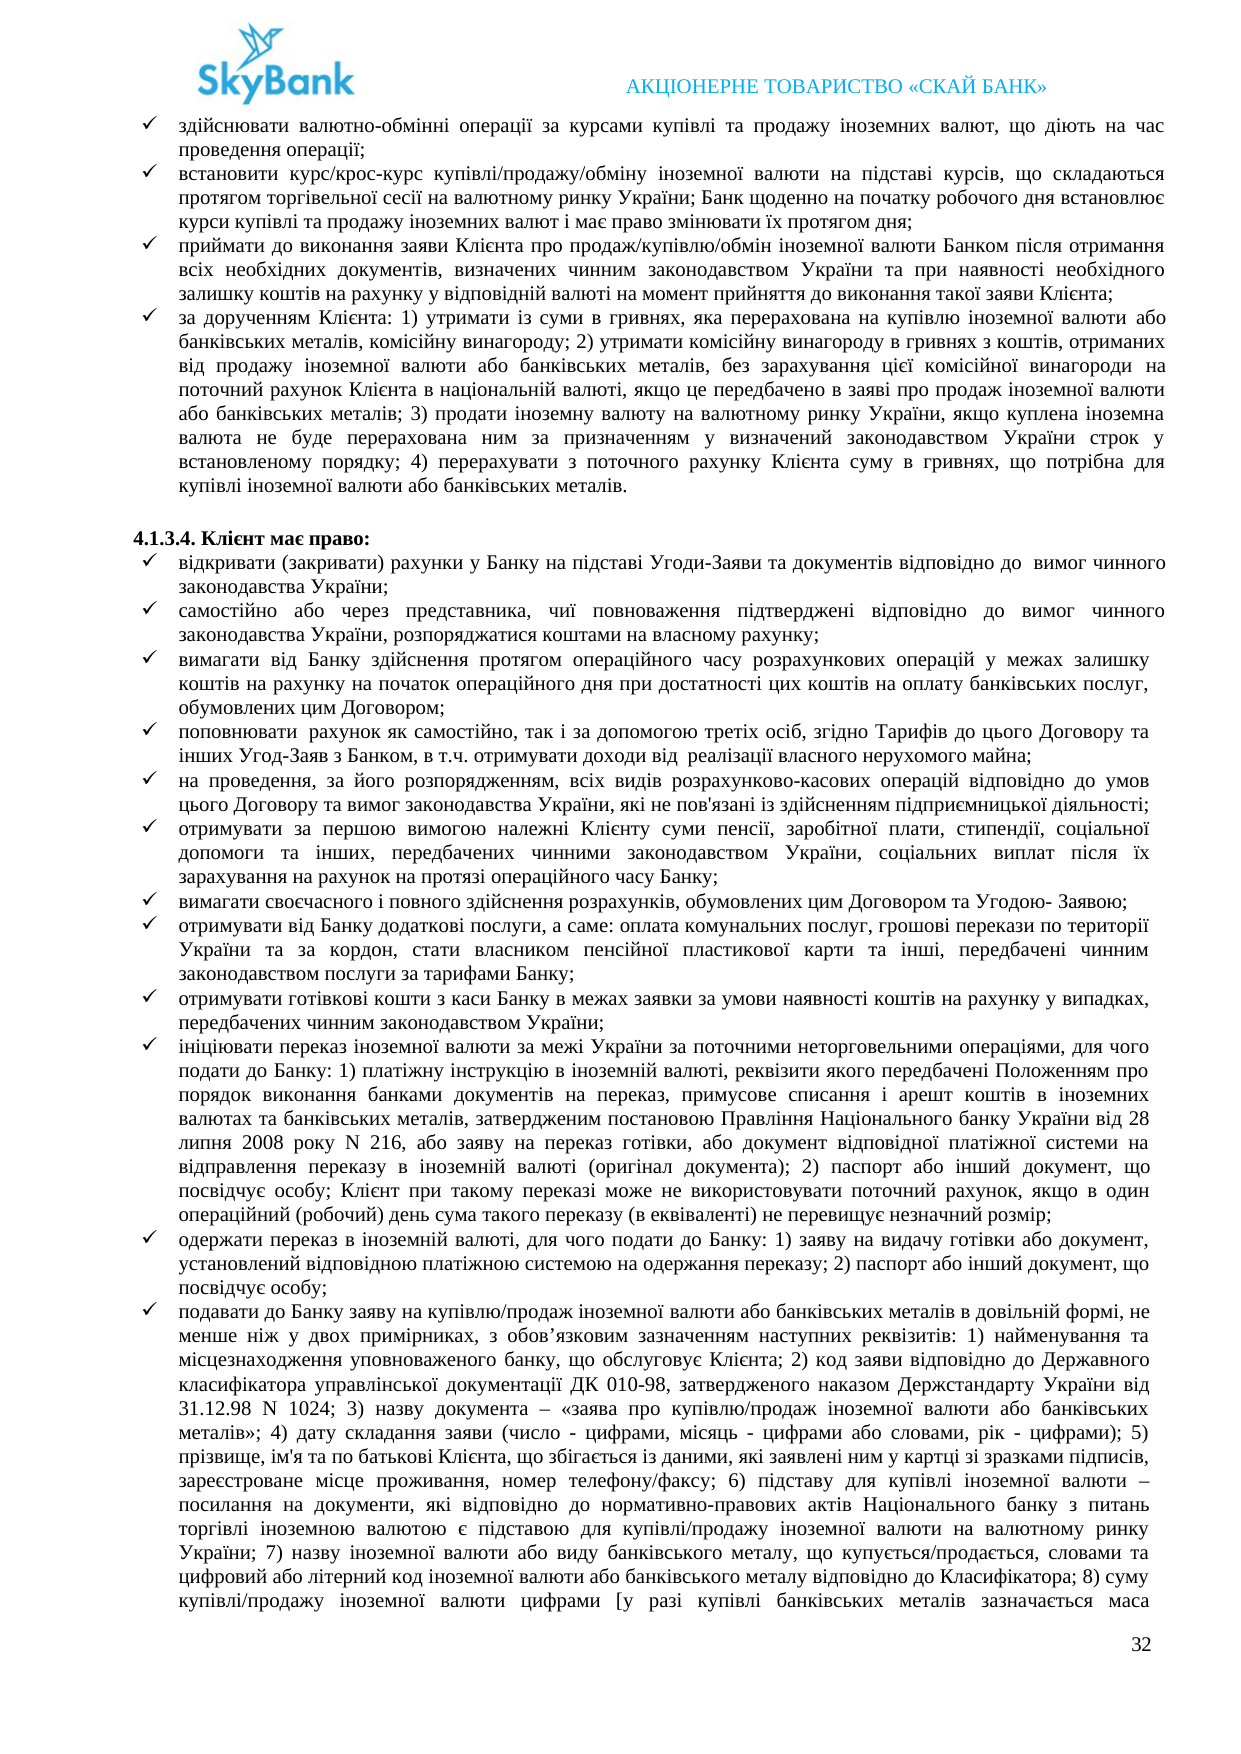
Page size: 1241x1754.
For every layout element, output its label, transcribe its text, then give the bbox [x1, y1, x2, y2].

list ініціювати переказ іноземної валюти за межі України за поточними неторговельними операціями, для чого подати до Банку: 1) платіжну інструкцію в іноземній валюті, реквізити якого передбачені Положенням про порядок виконання банками документів на переказ, примусове списання і арешт коштів в іноземних валютах та банківських металів, затвердженим постановою Правління Національного банку України від 28 липня 2008 року N 216, або заяву на переказ готівки, або документ відповідної платіжної системи на відправлення переказу в іноземній валюті (оригінал документа); 2) паспорт або інший документ, що посвідчує особу; Клієнт при такому переказі може не використовувати поточний рахунок, якщо в один операційний (робочий) день сума такого переказу (в еквіваленті) не перевищує незначний розмір; [141, 1034, 1151, 1226]
list самостійно або через представника, чиї повноваження підтверджені відповідно до вимог чинного законодавства України, розпоряджатися коштами на власному рахунку; [141, 598, 1166, 646]
list здійснювати валютно-обмінні операції за курсами купівлі та продажу іноземних валют, що діють на час проведення операції; [141, 112, 1166, 161]
picture [807, 82, 814, 91]
list на проведення, за його розпорядженням, всіх видів розрахунково-касових операцій відповідно до умов цього Договору та вимог законодавства України, які не пов'язані із здійсненням підприємницької діяльності; [141, 768, 1151, 816]
list приймати до виконання заяви Клієнта про продаж/купівлю/обмін іноземної валюти Банком після отримання всіх необхідних документів, визначених чинним законодавством України та при наявності необхідного залишку коштів на рахунку у відповідній валюті на момент прийняття до виконання такої заяви Клієнта; [141, 233, 1166, 305]
list отримувати готівкові кошти з каси Банку в межах заявки за умови наявності коштів на рахунку у випадках, передбачених чинним законодавством України; [141, 986, 1151, 1034]
list вимагати від Банку здійснення протягом операційного часу розрахункових операцій у межах залишку коштів на рахунку на початок операційного дня при достатності цих коштів на оплату банківських послуг, обумовлених цим Договором; [141, 647, 1151, 719]
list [141, 1299, 1151, 1612]
list одержати переказ в іноземній валюті, для чого подати до Банку: 1) заяву на видачу готівки або документ, установлений відповідною платіжною системою на одержання переказу; 2) паспорт або інший документ, що посвідчує особу; [141, 1227, 1151, 1299]
list вимагати своєчасного і повного здійснення розрахунків, обумовлених цим Договором та Угодою- Заявою; [141, 889, 1151, 913]
picture [627, 82, 634, 91]
list за дорученням Клієнта: 1) утримати із суми в гривнях, яка перерахована на купівлю іноземної валюти або банківських металів, комісійну винагороду; 2) утримати комісійну винагороду в гривнях з коштів, отриманих від продажу іноземної валюти або банківських металів, без зарахування цієї комісійної винагороди на поточний рахунок Клієнта в національній валюті, якщо це передбачено в заяві про продаж іноземної валюти або банківських металів; 3) продати іноземну валюту на валютному ринку України, якщо куплена іноземна валюта не буде перерахована ним за призначенням у визначений законодавством України строк у встановленому порядку; 4) перерахувати з поточного рахунку Клієнта суму в гривнях, що потрібна для купівлі іноземної валюти або банківських металів. [141, 305, 1166, 497]
list поповнювати рахунок як самостійно, так і за допомогою третіх осіб, згідно Тарифів до цього Договору та інших Угод-Заяв з Банком, в т.ч. отримувати доходи від реалізації власного нерухомого майна; [141, 719, 1151, 767]
subtitle Клієнт має право: [133, 526, 1166, 549]
list отримувати від Банку додаткові послуги, а саме: оплата комунальних послуг, грошові перекази по території України та за кордон, стати власником пенсійної пластикової карти та інші, передбачені чинним законодавством послуги за тарифами Банку; [141, 913, 1151, 985]
list отримувати за першою вимогою належні Клієнту суми пенсії, заробітної плати, стипендії, соціальної допомоги та інших, передбачених чинними законодавством України, соціальних виплат після їх зарахування на рахунок на протязі операційного часу Банку; [141, 816, 1151, 888]
list відкривати (закривати) рахунки у Банку на підставі Угоди-Заяви та документів відповідно до вимог чинного законодавства України; [141, 550, 1166, 598]
list встановити курс/крос-курс купівлі/продажу/обміну іноземної валюти на підставі курсів, що складаються протягом торгівельної сесії на валютному ринку України; Банк щоденно на початку робочого дня встановлює курси купівлі та продажу іноземних валют і має право змінювати їх протягом дня; [141, 161, 1166, 233]
picture [197, 21, 357, 106]
